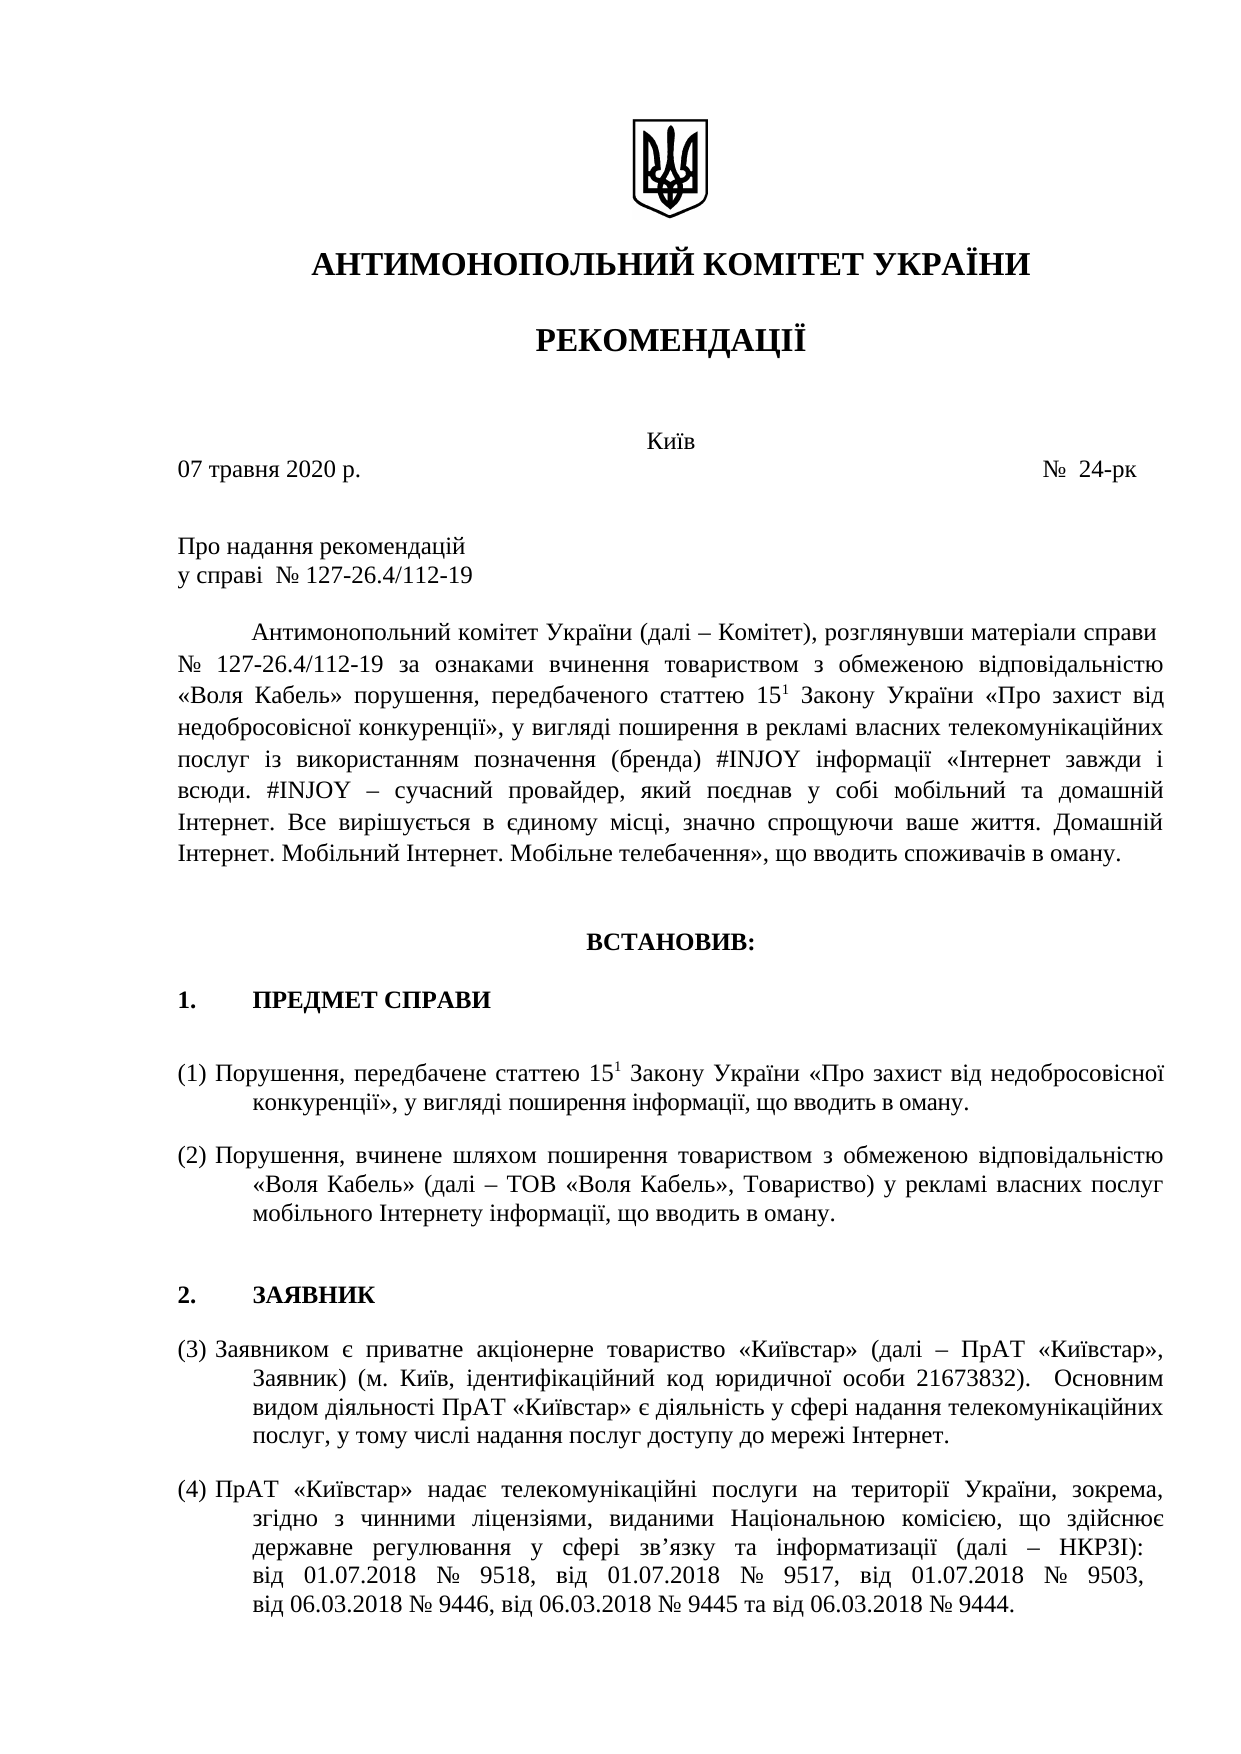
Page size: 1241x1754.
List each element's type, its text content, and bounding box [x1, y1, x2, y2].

text Київ [177, 426, 1164, 454]
picture [631, 118, 710, 220]
text Про надання рекомендацій [177, 531, 1164, 560]
text Антимонопольний комітет України (далі – Комітет), розглянувши матеріали справи № 127-26.4/112-19 за ознаками вчинення товариством з обмеженою відповідальністю «Воля Кабель» порушення, передбаченого статтею 151 Закону України «Про захист від недобросовісної конкуренції», у вигляді поширення в рекламі власних телекомунікаційних послуг із використанням позначення (бренда) #INJOY інформації «Інтернет завжди і всюди. #INJOY – сучасний провайдер, який поєднав у собі мобільний та домашній Інтернет. Все вирішується в єдиному місці, значно спрощуючи ваше життя. Домашній Інтернет. Мобільний Інтернет. Мобільне телебачення», що вводить споживачів в оману. [177, 617, 1164, 867]
list ЗАЯВНИК [177, 1280, 1164, 1309]
list ПРЕДМЕТ СПРАВИ [177, 985, 1164, 1014]
text РЕКОМЕНДАЦІЇ [177, 320, 1164, 359]
list Порушення, вчинене шляхом поширення товариством з обмеженою відповідальністю «Воля Кабель» (далі – ТОВ «Воля Кабель», Товариство) у рекламі власних послуг мобільного Інтернету інформації, що вводить в оману. [177, 1140, 1164, 1227]
text у справі № 127-26.4/112-19 [177, 560, 1164, 589]
list ПрАТ «Київстар» надає телекомунікаційні послуги на території України, зокрема, згідно з чинними ліцензіями, виданими Національною комісією, що здійснює державне регулювання у сфері зв’язку та інформатизації (далі – НКРЗІ): від 01.07.2018 № 9518, від 01.07.2018 № 9517, від 01.07.2018 № 9503, від 06.03.2018 № 9446, від 06.03.2018 № 9445 та від 06.03.2018 № 9444. [177, 1474, 1164, 1618]
list Порушення, передбачене статтею 151 Закону України «Про захист від недобросовісної конкуренції», у вигляді поширення інформації, що вводить в оману. [177, 1058, 1164, 1115]
text 07 травня 2020 р. № 24-рк [177, 454, 1164, 483]
text ВСТАНОВИВ: [177, 927, 1164, 956]
list Заявником є приватне акціонерне товариство «Київстар» (далі – ПрАТ «Київстар», Заявник) (м. Київ, ідентифікаційний код юридичної особи 21673832). Основним видом діяльності ПрАТ «Київстар» є діяльність у сфері надання телекомунікаційних послуг, у тому числі надання послуг доступу до мережі Інтернет. [177, 1334, 1164, 1449]
text АНТИМОНОПОЛЬНИЙ КОМІТЕТ УКРАЇНИ [177, 244, 1164, 282]
